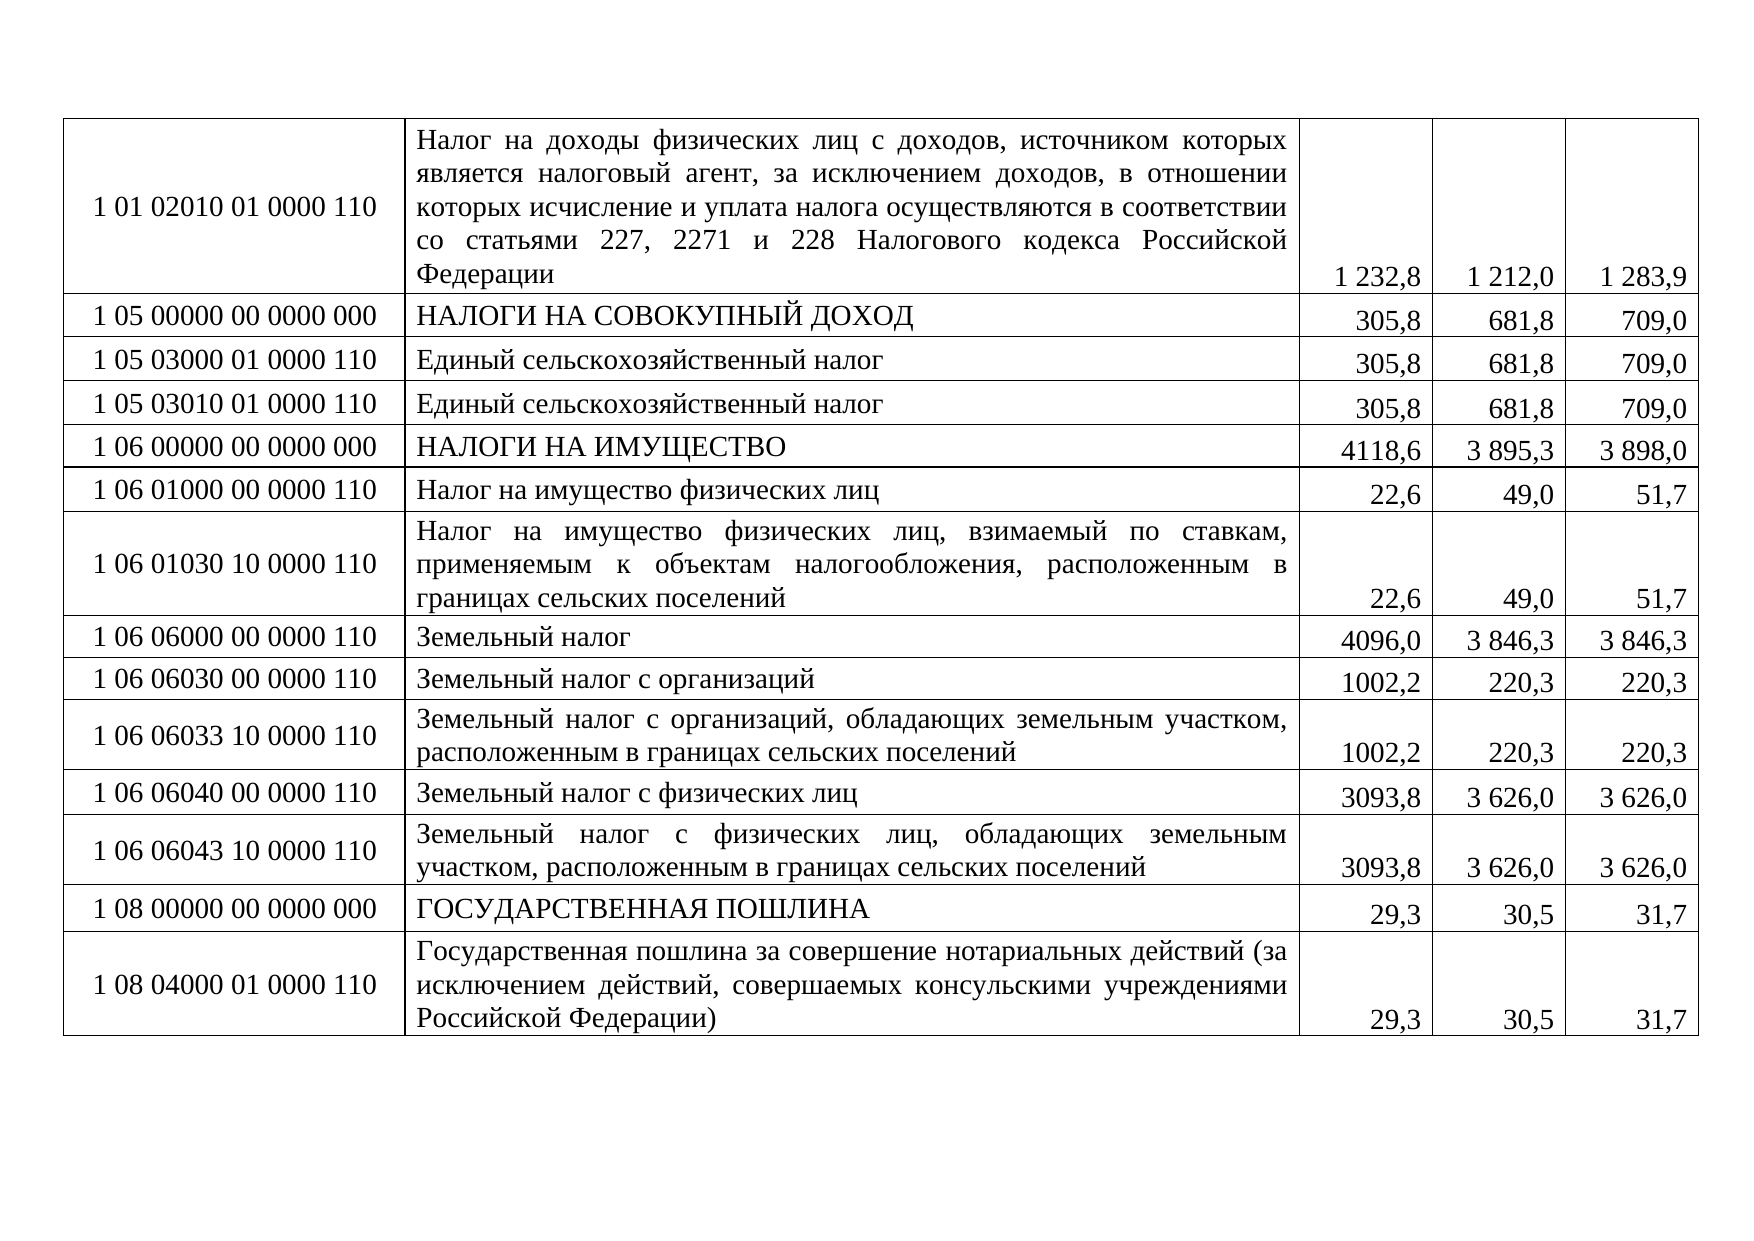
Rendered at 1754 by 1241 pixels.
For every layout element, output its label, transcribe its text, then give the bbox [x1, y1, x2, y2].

table_cell 681,8 [1433, 337, 1565, 380]
table_cell 1 01 02010 01 0000 110 [64, 119, 404, 292]
table_cell Единый сельскохозяйственный налог [406, 381, 1299, 424]
table_cell 709,0 [1566, 294, 1698, 336]
table_cell 3 626,0 [1433, 770, 1565, 814]
table_cell 305,8 [1300, 294, 1432, 336]
table_cell 22,6 [1300, 468, 1432, 511]
table_cell Единый сельскохозяйственный налог [406, 337, 1299, 380]
table_cell 49,0 [1433, 512, 1565, 615]
table_cell 1 06 01000 00 0000 110 [64, 468, 404, 511]
table_cell 681,8 [1433, 381, 1565, 424]
table_cell 4096,0 [1300, 616, 1432, 657]
table_cell 3 895,3 [1433, 425, 1565, 466]
table_cell 30,5 [1433, 932, 1565, 1035]
table_cell 3 846,3 [1566, 616, 1698, 657]
table_cell 220,3 [1433, 700, 1565, 769]
table_cell Налог на имущество физических лиц, взимаемый по ставкам, применяемым к объектам налогообложения, расположенным в границах сельских поселений [406, 512, 1299, 615]
table_cell 3 846,3 [1433, 616, 1565, 657]
table_cell Налог на доходы физических лиц с доходов, источником которых является налоговый агент, за исключением доходов, в отношении которых исчисление и уплата налога осуществляются в соответствии со статьями 227, 2271 и 228 Налогового кодекса Российской Федерации [406, 119, 1299, 292]
table_cell 1 06 00000 00 0000 000 [64, 425, 404, 466]
table_cell 1 232,8 [1300, 119, 1432, 292]
table_cell 3093,8 [1300, 815, 1432, 884]
table_cell 1 06 01030 10 0000 110 [64, 512, 404, 615]
table_cell 1 212,0 [1433, 119, 1565, 292]
table_cell 1 05 00000 00 0000 000 [64, 294, 404, 336]
table_cell 1002,2 [1300, 700, 1432, 769]
table_cell 51,7 [1566, 468, 1698, 511]
table_cell Земельный налог с физических лиц, обладающих земельным участком, расположенным в границах сельских поселений [406, 815, 1299, 884]
table_cell Земельный налог с физических лиц [406, 770, 1299, 814]
table_cell 3 898,0 [1566, 425, 1698, 466]
table_cell 3 626,0 [1566, 815, 1698, 884]
table_cell 31,7 [1566, 932, 1698, 1035]
table_cell Земельный налог [406, 616, 1299, 657]
table_cell 305,8 [1300, 381, 1432, 424]
table_cell НАЛОГИ НА СОВОКУПНЫЙ ДОХОД [406, 294, 1299, 336]
table_cell 1 06 06033 10 0000 110 [64, 700, 404, 769]
table_cell 1 08 04000 01 0000 110 [64, 932, 404, 1035]
table_cell НАЛОГИ НА ИМУЩЕСТВО [406, 425, 1299, 466]
table_cell 3 626,0 [1433, 815, 1565, 884]
table_cell Земельный налог с организаций [406, 658, 1299, 699]
table_cell 1 283,9 [1566, 119, 1698, 292]
table_cell 1002,2 [1300, 658, 1432, 699]
table_cell 31,7 [1566, 885, 1698, 931]
table_cell 1 06 06030 00 0000 110 [64, 658, 404, 699]
table_cell 709,0 [1566, 337, 1698, 380]
table_cell 4118,6 [1300, 425, 1432, 466]
table_cell 49,0 [1433, 468, 1565, 511]
table_cell 3 626,0 [1566, 770, 1698, 814]
table_cell Налог на имущество физических лиц [406, 468, 1299, 511]
table_cell 30,5 [1433, 885, 1565, 931]
table_cell 51,7 [1566, 512, 1698, 615]
table_cell 709,0 [1566, 381, 1698, 424]
table_cell 1 05 03000 01 0000 110 [64, 337, 404, 380]
table_cell Земельный налог с организаций, обладающих земельным участком, расположенным в границах сельских поселений [406, 700, 1299, 769]
table_cell 220,3 [1566, 700, 1698, 769]
table_cell 1 06 06000 00 0000 110 [64, 616, 404, 657]
table_cell 1 06 06043 10 0000 110 [64, 815, 404, 884]
table_cell Государственная пошлина за совершение нотариальных действий (за исключением действий, совершаемых консульскими учреждениями Российской Федерации) [406, 932, 1299, 1035]
table_cell 29,3 [1300, 885, 1432, 931]
table_cell 220,3 [1433, 658, 1565, 699]
table_cell 3093,8 [1300, 770, 1432, 814]
table_cell 1 05 03010 01 0000 110 [64, 381, 404, 424]
table_cell 1 08 00000 00 0000 000 [64, 885, 404, 931]
table_cell 305,8 [1300, 337, 1432, 380]
table_cell 681,8 [1433, 294, 1565, 336]
table_cell ГОСУДАРСТВЕННАЯ ПОШЛИНА [406, 885, 1299, 931]
table_cell 220,3 [1566, 658, 1698, 699]
table_cell 29,3 [1300, 932, 1432, 1035]
table_cell 22,6 [1300, 512, 1432, 615]
table_cell 1 06 06040 00 0000 110 [64, 770, 404, 814]
